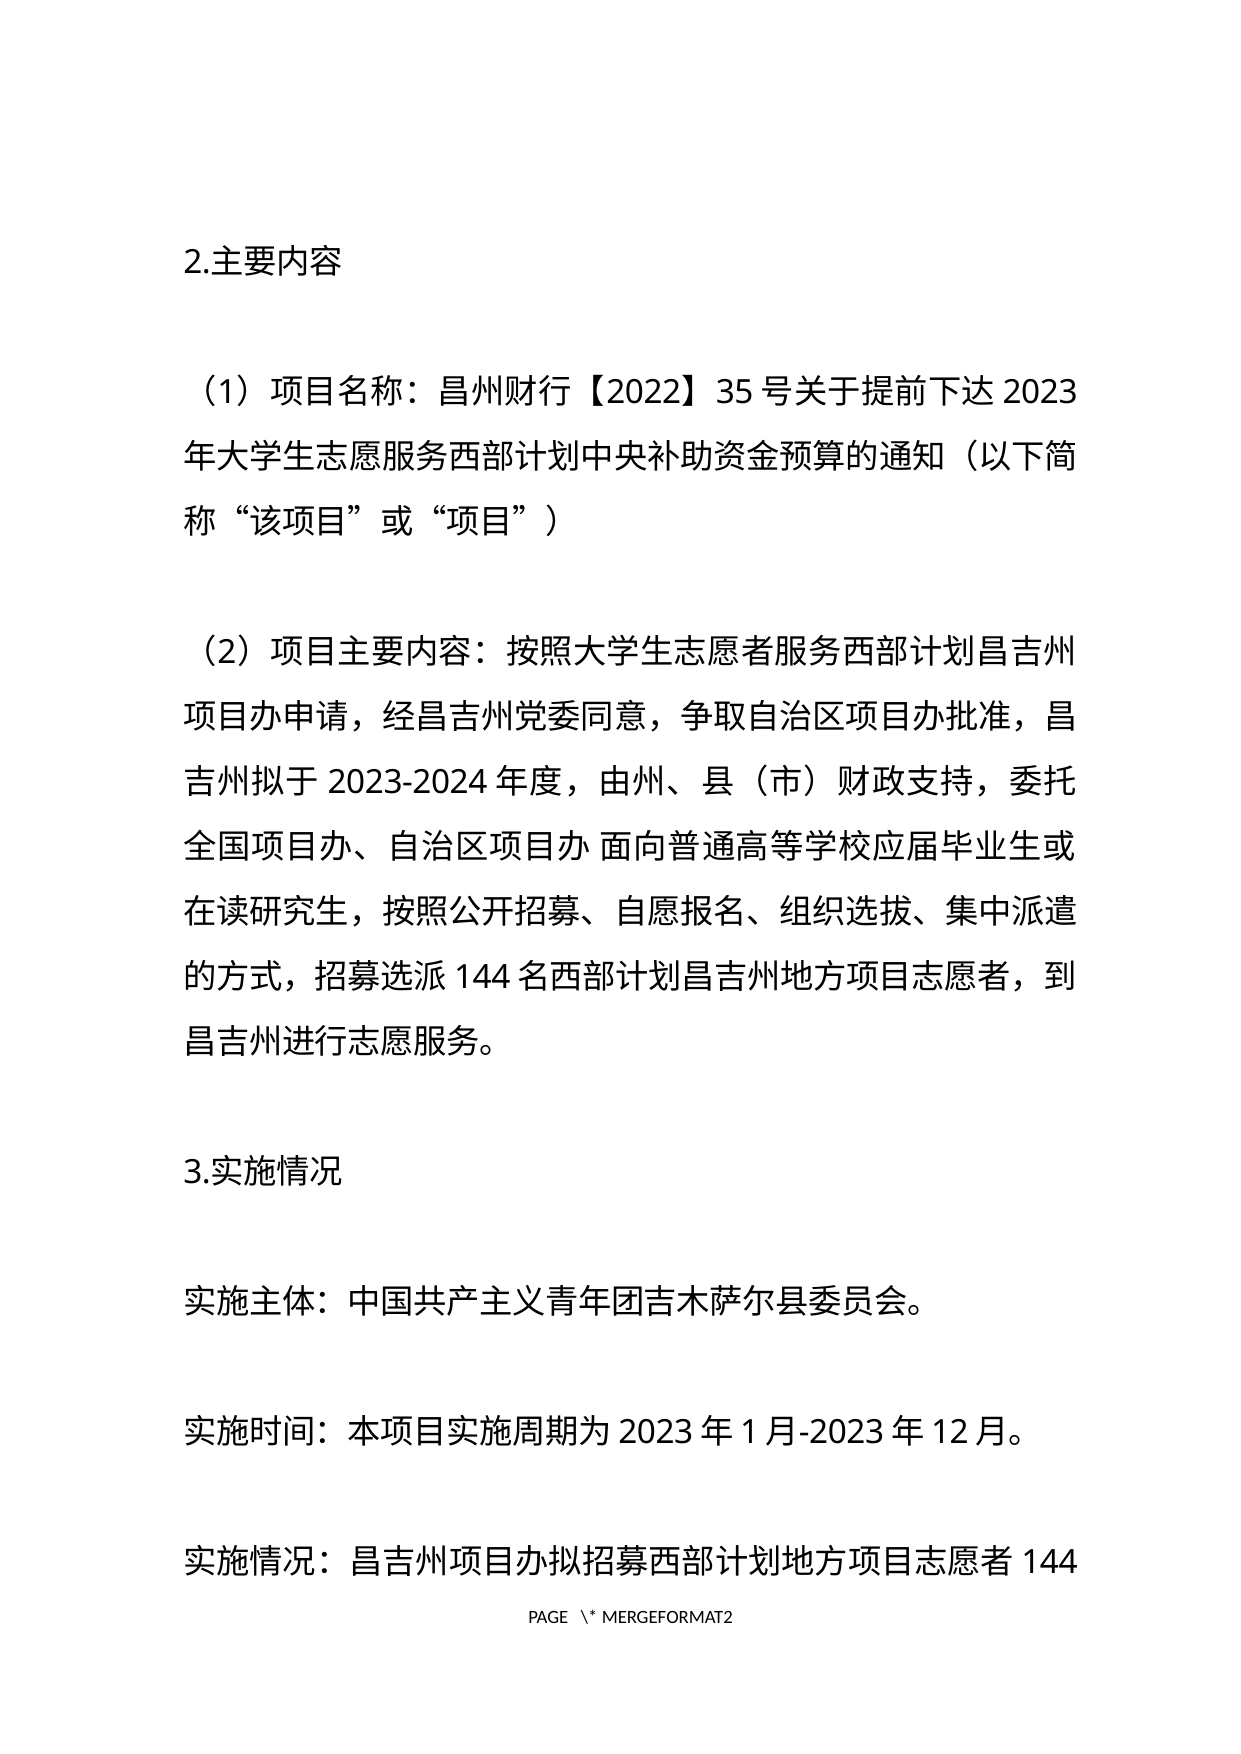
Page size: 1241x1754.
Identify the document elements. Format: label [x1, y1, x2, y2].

text [183, 162, 1078, 1592]
